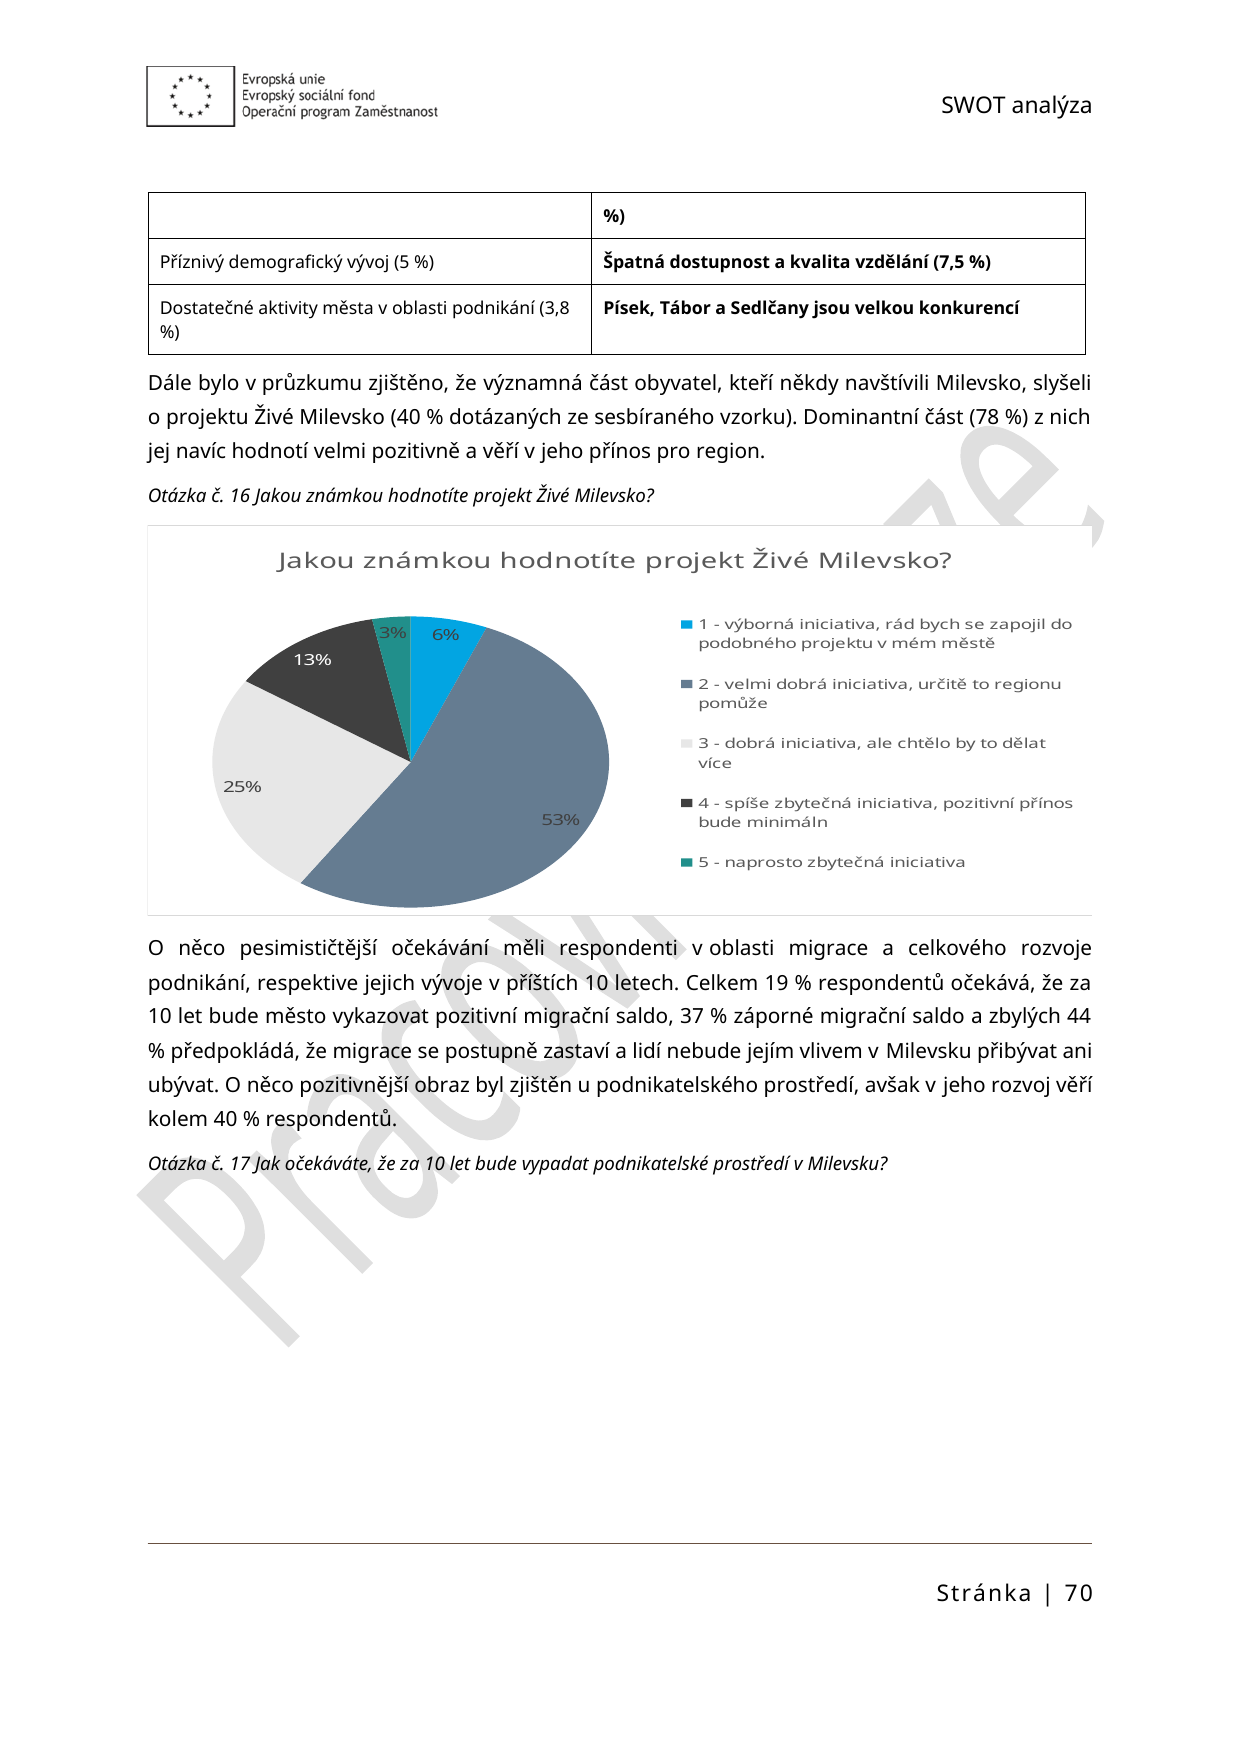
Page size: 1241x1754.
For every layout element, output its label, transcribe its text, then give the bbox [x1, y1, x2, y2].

text Otázka č. 16 Jakou známkou hodnotíte projekt Živé Milevsko? [148, 482, 1092, 508]
text O něco pesimističtější očekávání měli respondenti v oblasti migrace a celkového rozvoje podnikání, respektive jejich vývoje v příštích 10 letech. Celkem 19 % respondentů očekává, že za 10 let bude město vykazovat pozitivní migrační saldo, 37 % záporné migrační saldo a zbylých 44 % předpokládá, že migrace se postupně zastaví a lidí nebude jejím vlivem v Milevsku přibývat ani ubývat. O něco pozitivnější obraz byl zjištěn u podnikatelského prostředí, avšak v jeho rozvoj věří kolem 40 % respondentů. [148, 933, 1092, 1132]
table_cell Dostatečné aktivity města v oblasti podnikání (3,8 %) [149, 285, 591, 354]
text Otázka č. 17 Jak očekáváte, že za 10 let bude vypadat podnikatelské prostředí v Milevsku? [148, 1150, 1092, 1176]
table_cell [149, 193, 591, 238]
table_cell Písek, Tábor a Sedlčany jsou velkou konkurencí [592, 285, 1085, 354]
text Dále bylo v průzkumu zjištěno, že významná část obyvatel, kteří někdy navštívili Milevsko, slyšeli o projektu Živé Milevsko (40 % dotázaných ze sesbíraného vzorku). Dominantní část (78 %) z nich jej navíc hodnotí velmi pozitivně a věří v jeho přínos pro region. [148, 368, 1092, 464]
table_cell Špatná dostupnost a kvalita vzdělání (7,5 %) [592, 239, 1085, 284]
table_cell Příznivý demografický vývoj (5 %) [149, 239, 591, 284]
picture [146, 66, 438, 127]
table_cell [592, 193, 1085, 238]
